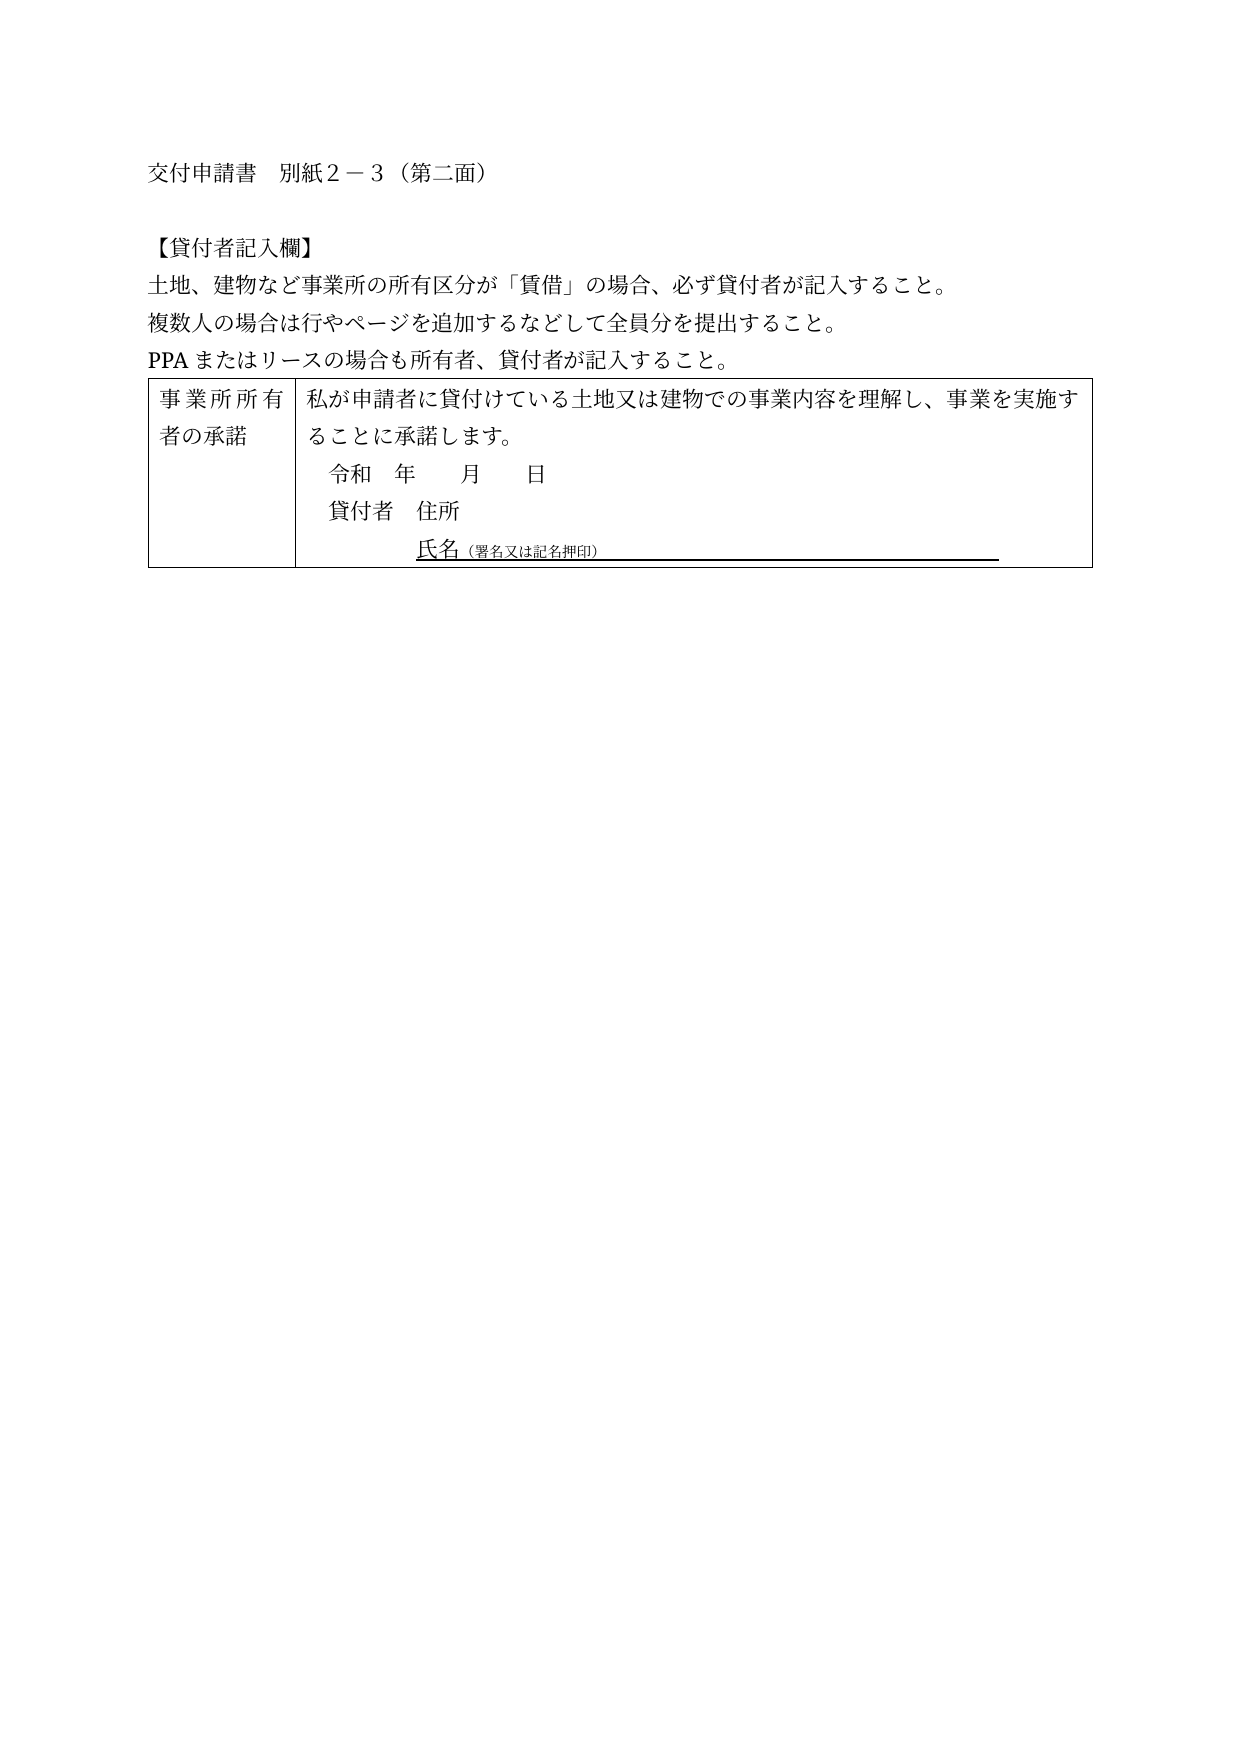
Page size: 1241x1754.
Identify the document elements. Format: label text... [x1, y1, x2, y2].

text 【貸付者記入欄】 [148, 228, 1092, 266]
text 土地、建物など事業所の所有区分が「賃借」の場合、必ず貸付者が記入すること。 [148, 266, 1092, 303]
text PPAまたはリースの場合も所有者、貸付者が記入すること。 [148, 341, 1092, 378]
table_header 私が申請者に貸付けている土地又は建物での事業内容を理解し、事業を実施することに承諾します。 令和 年 月 日 貸付者 住所 氏名（署名又は記名押印） [296, 379, 1092, 567]
table_header 事業所所有者の承諾 [149, 379, 295, 567]
text 複数人の場合は行やページを追加するなどして全員分を提出すること。 [148, 303, 1092, 341]
text 交付申請書 別紙２－３（第二面） [148, 153, 1092, 191]
